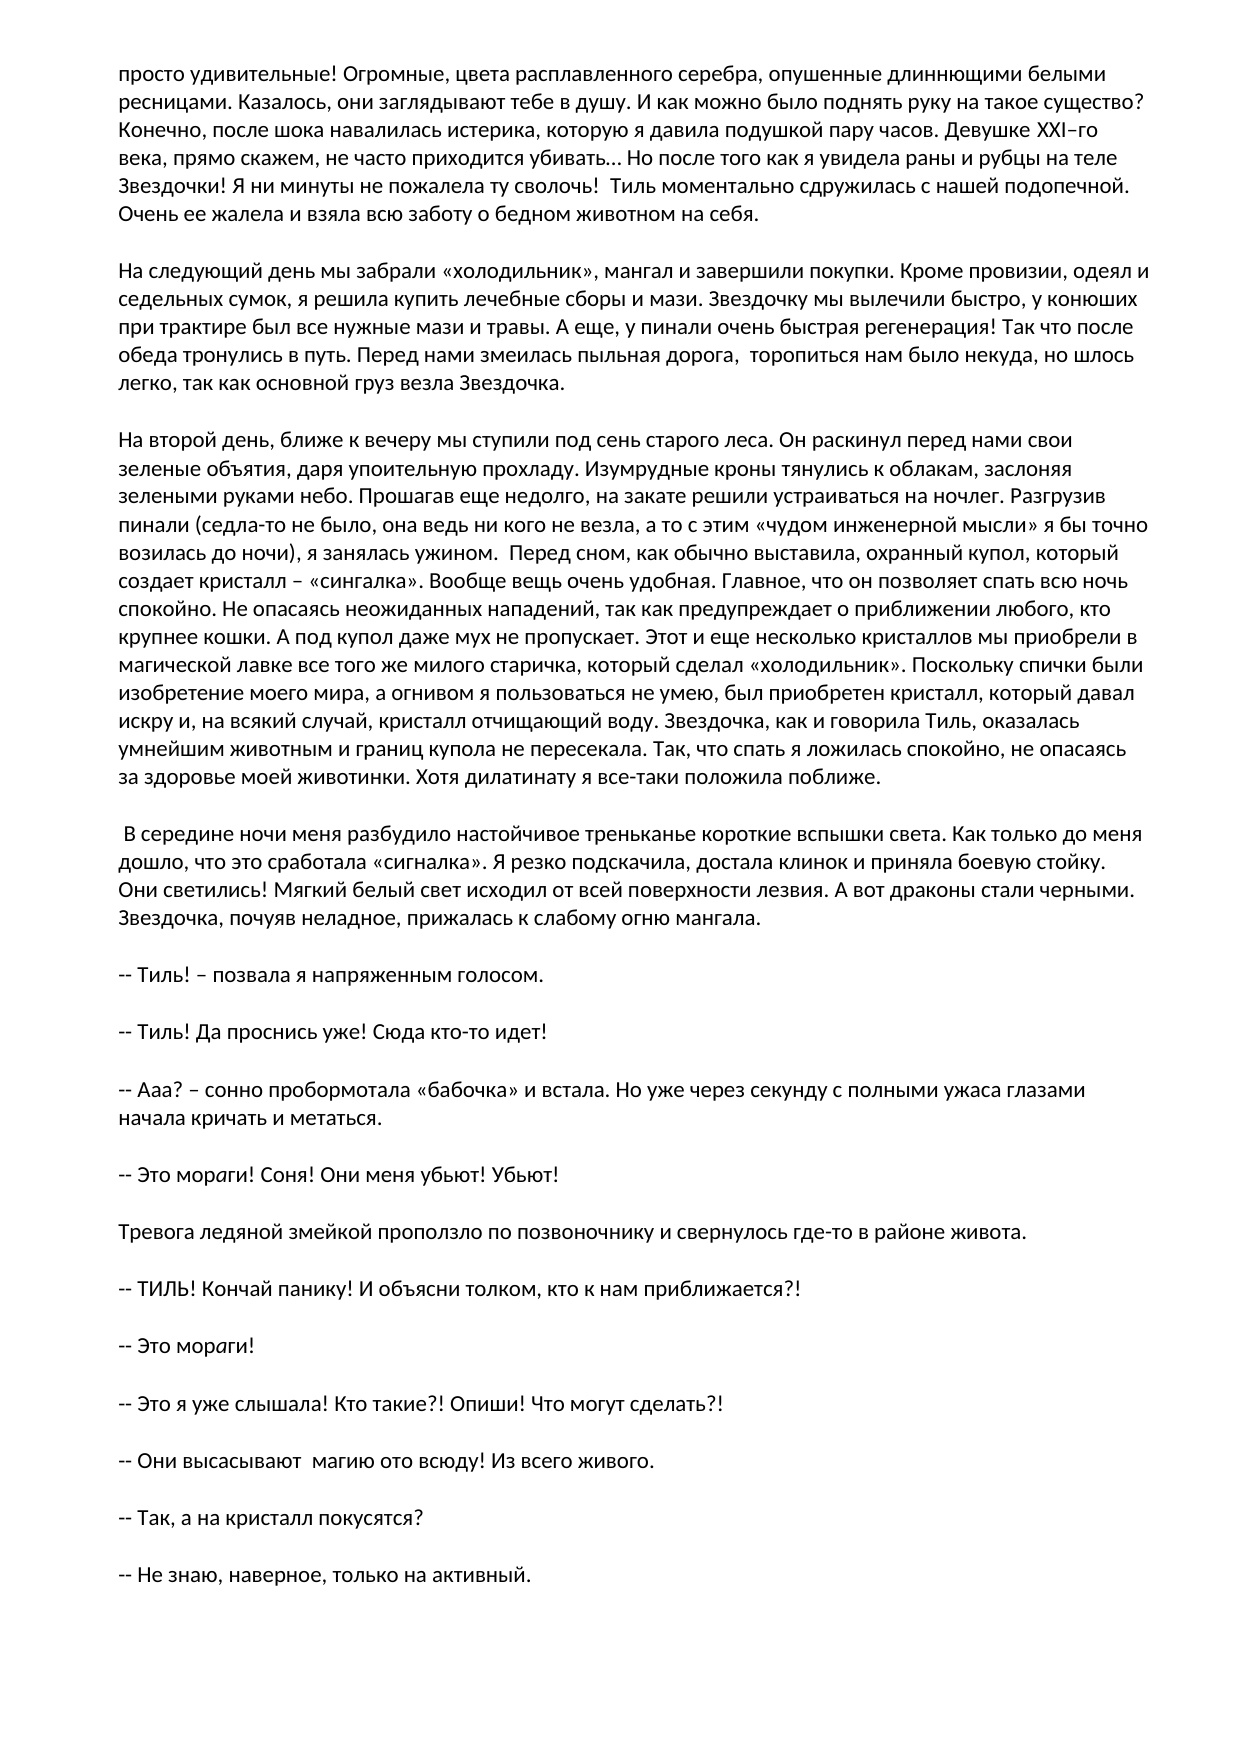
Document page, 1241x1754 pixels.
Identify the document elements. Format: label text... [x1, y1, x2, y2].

text -- Так, а на кристалл покусятся? [118, 1503, 1152, 1531]
text -- Тиль! – позвала я напряженным голосом. [118, 960, 1152, 988]
text На следующий день мы забрали «холодильник», мангал и завершили покупки. Кроме провизии, одеял и седельных сумок, я решила купить лечебные сборы и мази. Звездочку мы вылечили быстро, у конюших при трактире был все нужные мази и травы. А еще, у пинали очень быстрая регенерация! Так что после обеда тронулись в путь. Перед нами змеилась пыльная дорога, торопиться нам было некуда, но шлось легко, так как основной груз везла Звездочка. [118, 256, 1152, 396]
text -- Это мораги! [118, 1331, 1152, 1359]
text -- Тиль! Да проснись уже! Сюда кто-то идет! [118, 1017, 1152, 1046]
text -- Они высасывают магию ото всюду! Из всего живого. [118, 1446, 1152, 1474]
text -- Ааа? – сонно пробормотала «бабочка» и встала. Но уже через секунду с полными ужаса глазами начала кричать и метаться. [118, 1075, 1152, 1131]
text В середине ночи меня разбудило настойчивое треньканье короткие вспышки света. Как только до меня дошло, что это сработала «сигналка». Я резко подскачила, достала клинок и приняла боевую стойку. Они светились! Мягкий белый свет исходил от всей поверхности лезвия. А вот драконы стали черными. Звездочка, почуяв неладное, прижалась к слабому огню мангала. [118, 819, 1152, 931]
text На второй день, ближе к вечеру мы ступили под сень старого леса. Он раскинул перед нами свои зеленые объятия, даря упоительную прохладу. Изумрудные кроны тянулись к облакам, заслоняя зелеными руками небо. Прошагав еще недолго, на закате решили устраиваться на ночлег. Разгрузив пинали (седла-то не было, она ведь ни кого не везла, а то с этим «чудом инженерной мысли» я бы точно возилась до ночи), я занялась ужином. Перед сном, как обычно выставила, охранный купол, который создает кристалл – «сингалка». Вообще вещь очень удобная. Главное, что он позволяет спать всю ночь спокойно. Не опасаясь неожиданных нападений, так как предупреждает о приближении любого, кто крупнее кошки. А под купол даже мух не пропускает. Этот и еще несколько кристаллов мы приобрели в магической лавке все того же милого старичка, который сделал «холодильник». Поскольку спички были изобретение моего мира, а огнивом я пользоваться не умею, был приобретен кристалл, который давал искру и, на всякий случай, кристалл отчищающий воду. Звездочка, как и говорила Тиль, оказалась умнейшим животным и границ купола не пересекала. Так, что спать я ложилась спокойно, не опасаясь за здоровье моей животинки. Хотя дилатинату я все-таки положила поближе. [118, 426, 1152, 790]
text -- Это мораги! Соня! Они меня убьют! Убьют! [118, 1160, 1152, 1188]
text Тревога ледяной змейкой проползло по позвоночнику и свернулось где-то в районе живота. [118, 1217, 1152, 1245]
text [118, 59, 1152, 227]
text -- Это я уже слышала! Кто такие?! Опиши! Что могут сделать?! [118, 1389, 1152, 1417]
text -- ТИЛЬ! Кончай панику! И объясни толком, кто к нам приближается?! [118, 1274, 1152, 1302]
text -- Не знаю, наверное, только на активный. [118, 1560, 1152, 1588]
